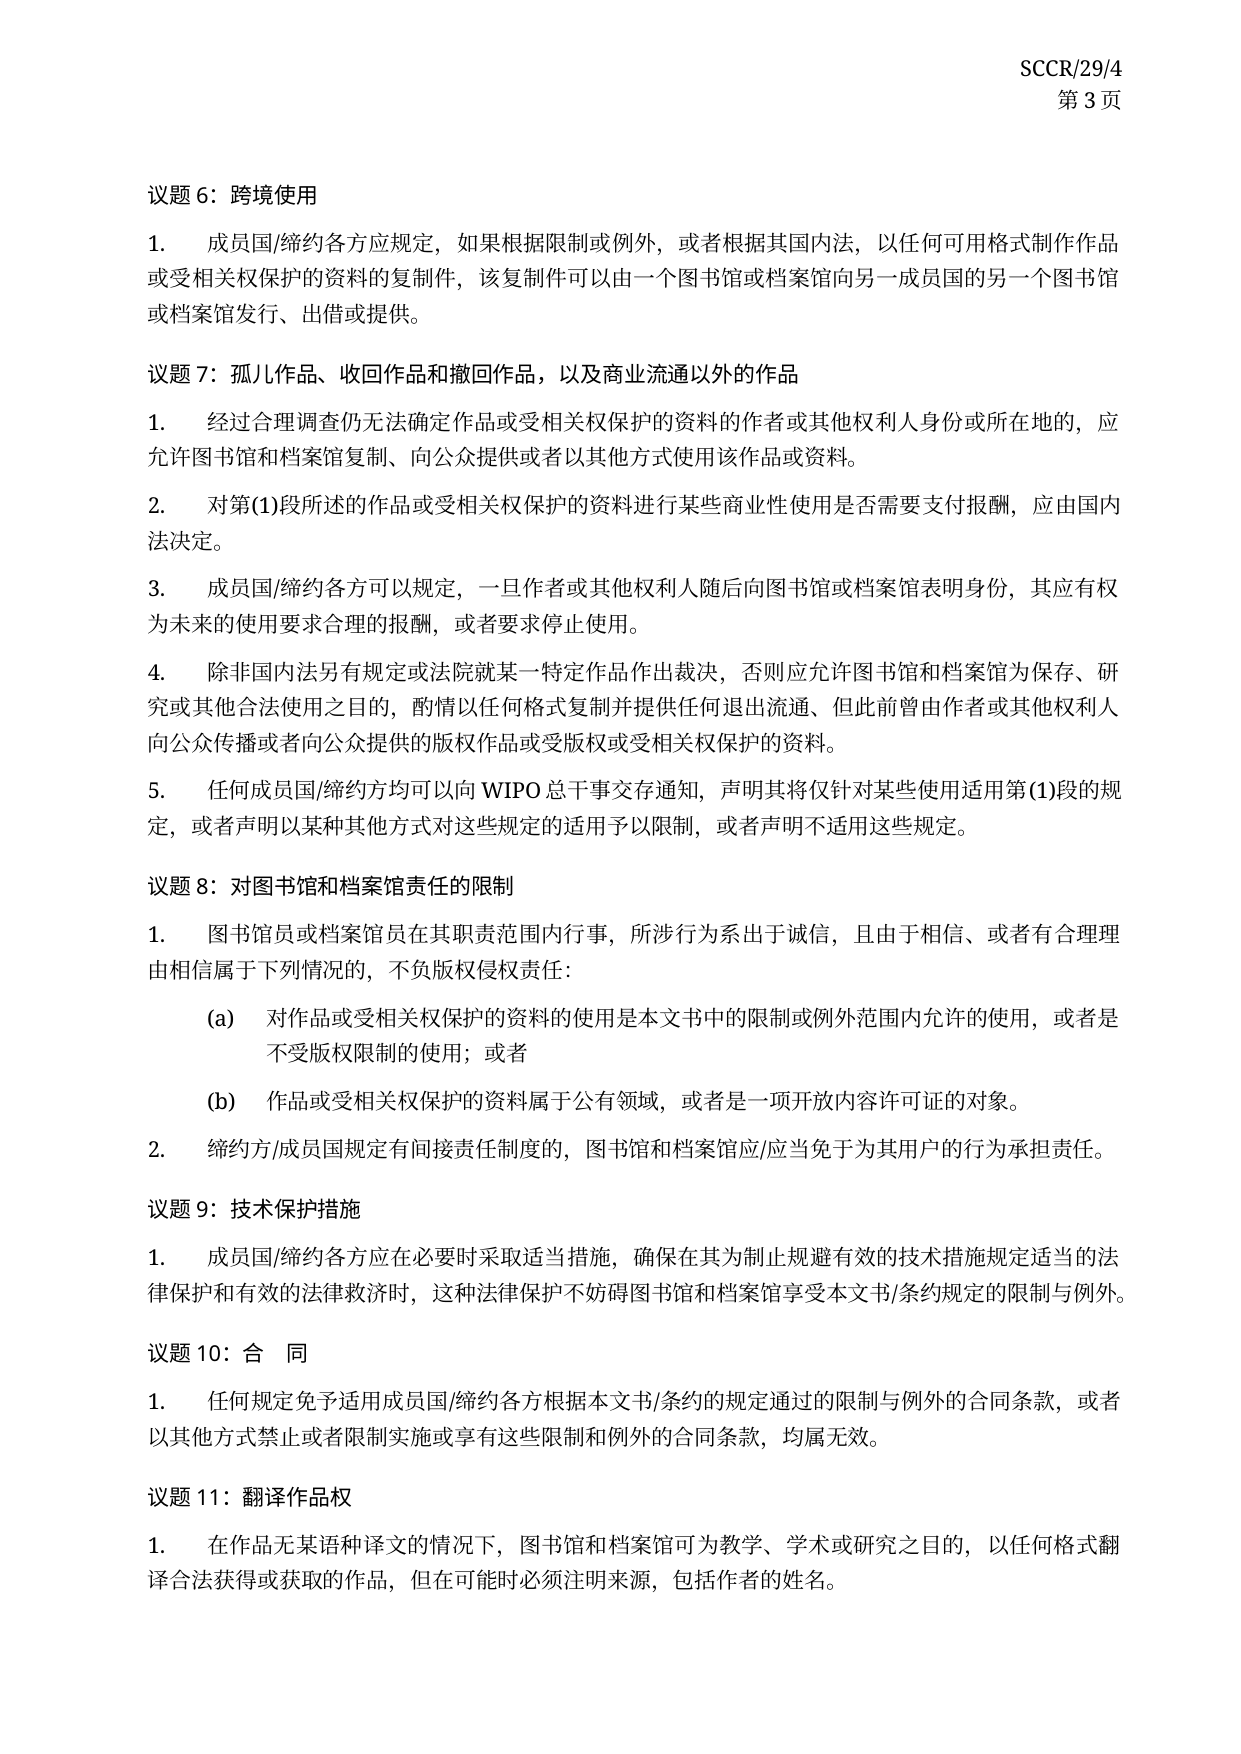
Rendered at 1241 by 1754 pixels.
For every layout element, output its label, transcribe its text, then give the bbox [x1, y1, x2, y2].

subtitle 议题11：翻译作品权 [148, 1476, 1122, 1512]
text 3. 成员国/缔约各方可以规定，一旦作者或其他权利人随后向图书馆或档案馆表明身份，其应有权为未来的使用要求合理的报酬，或者要求停止使用。 [148, 568, 1122, 639]
text 2. 缔约方/成员国规定有间接责任制度的，图书馆和档案馆应/应当免于为其用户的行为承担责任。 [148, 1128, 1122, 1164]
text 1. 成员国/缔约各方应规定，如果根据限制或例外，或者根据其国内法，以任何可用格式制作作品或受相关权保护的资料的复制件，该复制件可以由一个图书馆或档案馆向另一成员国的另一个图书馆或档案馆发行、出借或提供。 [148, 222, 1122, 328]
list 对作品或受相关权保护的资料的使用是本文书中的限制或例外范围内允许的使用，或者是不受版权限制的使用；或者 [207, 997, 1122, 1068]
subtitle 议题6：跨境使用 [148, 174, 1122, 209]
text 1. 经过合理调查仍无法确定作品或受相关权保护的资料的作者或其他权利人身份或所在地的，应允许图书馆和档案馆复制、向公众提供或者以其他方式使用该作品或资料。 [148, 401, 1122, 472]
text 4. 除非国内法另有规定或法院就某一特定作品作出裁决，否则应允许图书馆和档案馆为保存、研究或其他合法使用之目的，酌情以任何格式复制并提供任何退出流通、但此前曾由作者或其他权利人向公众传播或者向公众提供的版权作品或受版权或受相关权保护的资料。 [148, 651, 1122, 757]
subtitle 议题8：对图书馆和档案馆责任的限制 [148, 866, 1122, 901]
text 1. 图书馆员或档案馆员在其职责范围内行事，所涉行为系出于诚信，且由于相信、或者有合理理由相信属于下列情况的，不负版权侵权责任： [148, 914, 1122, 984]
subtitle 议题9：技术保护措施 [148, 1189, 1122, 1224]
text 1. 在作品无某语种译文的情况下，图书馆和档案馆可为教学、学术或研究之目的，以任何格式翻译合法获得或获取的作品，但在可能时必须注明来源，包括作者的姓名。 [148, 1524, 1122, 1595]
text 1. 任何规定免予适用成员国/缔约各方根据本文书/条约的规定通过的限制与例外的合同条款，或者以其他方式禁止或者限制实施或享有这些限制和例外的合同条款，均属无效。 [148, 1380, 1122, 1451]
text 2. 对第(1)段所述的作品或受相关权保护的资料进行某些商业性使用是否需要支付报酬，应由国内法决定。 [148, 484, 1122, 555]
text 1. 成员国/缔约各方应在必要时采取适当措施，确保在其为制止规避有效的技术措施规定适当的法律保护和有效的法律救济时，这种法律保护不妨碍图书馆和档案馆享受本文书/条约规定的限制与例外。 [148, 1237, 1122, 1307]
subtitle 议题7：孤儿作品、收回作品和撤回作品，以及商业流通以外的作品 [148, 353, 1122, 389]
list 作品或受相关权保护的资料属于公有领域，或者是一项开放内容许可证的对象。 [207, 1080, 1122, 1116]
text 5. 任何成员国/缔约方均可以向WIPO总干事交存通知，声明其将仅针对某些使用适用第(1)段的规定，或者声明以某种其他方式对这些规定的适用予以限制，或者声明不适用这些规定。 [148, 770, 1122, 841]
subtitle 议题10：合 同 [148, 1332, 1122, 1368]
